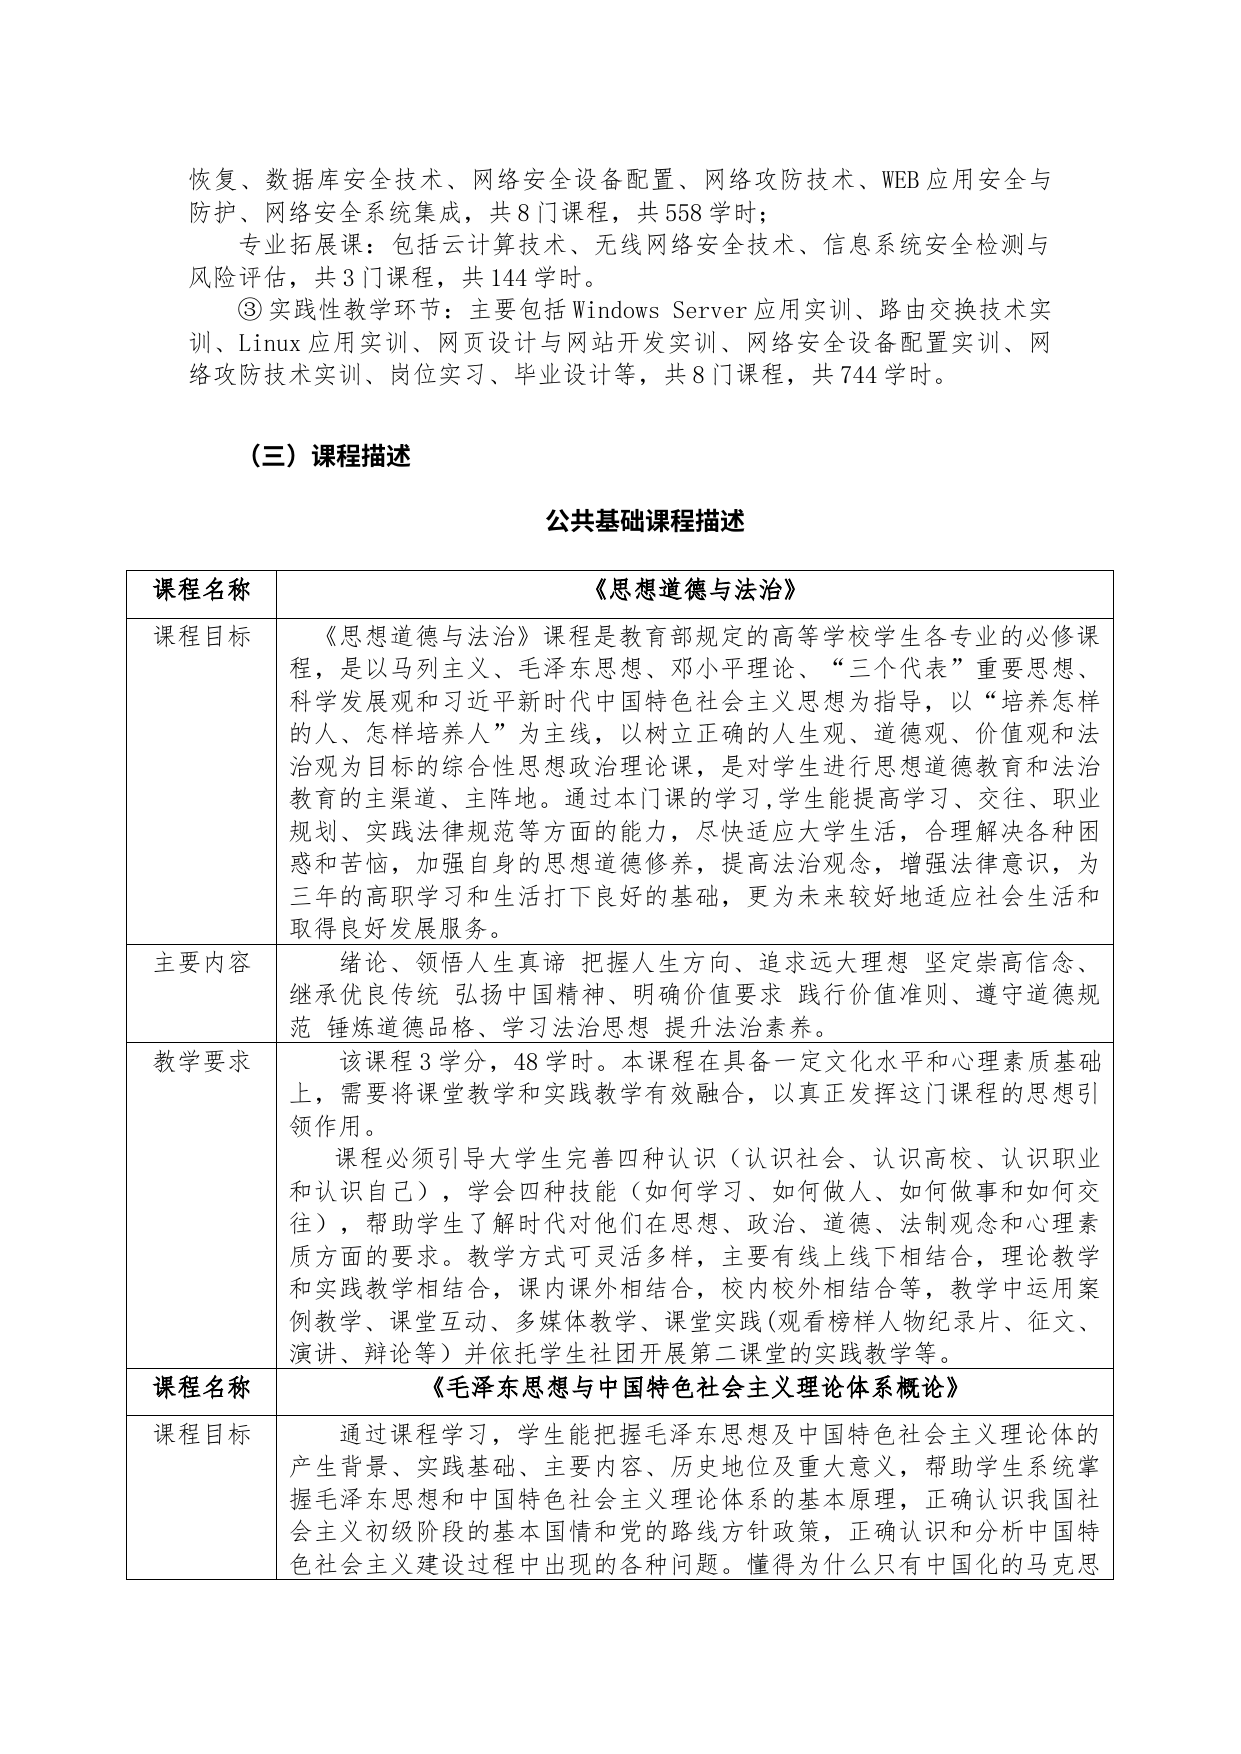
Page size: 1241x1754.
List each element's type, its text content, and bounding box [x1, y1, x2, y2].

text ③实践性教学环节：主要包括Windows Server应用实训、路由交换技术实训、Linux应用实训、网页设计与网站开发实训、网络安全设备配置实训、网络攻防技术实训、岗位实习、毕业设计等，共8门课程，共744学时。 [187, 292, 1053, 389]
table_cell 该课程3学分，48学时。本课程在具备一定文化水平和心理素质基础上，需要将课堂教学和实践教学有效融合，以真正发挥这门课程的思想引领作用。 课程必须引导大学生完善四种认识（认识社会、认识高校、认识职业和认识自己），学会四种技能（如何学习、如何做人、如何做事和如何交往），帮助学生了解时代对他们在思想、政治、道德、法制观念和心理素质方面的要求。教学方式可灵活多样，主要有线上线下相结合，理论教学和实践教学相结合，课内课外相结合，校内校外相结合等，教学中运用案例教学、课堂互动、多媒体教学、课堂实践(观看榜样人物纪录片、征文、演讲、辩论等）并依托学生社团开展第二课堂的实践教学等。 [277, 1043, 1113, 1368]
table_cell 课程目标 [127, 1416, 276, 1579]
table_cell 《思想道德与法治》课程是教育部规定的高等学校学生各专业的必修课程，是以马列主义、毛泽东思想、邓小平理论、“三个代表”重要思想、科学发展观和习近平新时代中国特色社会主义思想为指导，以“培养怎样的人、怎样培养人”为主线，以树立正确的人生观、道德观、价值观和法治观为目标的综合性思想政治理论课，是对学生进行思想道德教育和法治教育的主渠道、主阵地。通过本门课的学习,学生能提高学习、交往、职业规划、实践法律规范等方面的能力，尽快适应大学生活，合理解决各种困惑和苦恼，加强自身的思想道德修养，提高法治观念，增强法律意识，为三年的高职学习和生活打下良好的基础，更为未来较好地适应社会生活和取得良好发展服务。 [277, 619, 1113, 943]
table_header 课程名称 [127, 571, 276, 617]
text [187, 162, 1053, 227]
table_cell 课程名称 [127, 1369, 276, 1415]
table_cell 绪论、领悟人生真谛 把握人生方向、追求远大理想 坚定崇高信念、继承优良传统 弘扬中国精神、明确价值要求 践行价值准则、遵守道德规范 锤炼道德品格、学习法治思想 提升法治素养。 [277, 945, 1113, 1042]
table_cell 《毛泽东思想与中国特色社会主义理论体系概论》 [277, 1369, 1113, 1415]
table_cell 教学要求 [127, 1043, 276, 1368]
text 公共基础课程描述 [187, 487, 1053, 552]
table_cell 课程目标 [127, 619, 276, 943]
table_cell 主要内容 [127, 945, 276, 1042]
text 专业拓展课：包括云计算技术、无线网络安全技术、信息系统安全检测与风险评估，共3门课程，共144学时。 [187, 227, 1053, 292]
text （三）课程描述 [187, 422, 1053, 487]
table_header 《思想道德与法治》 [277, 571, 1113, 617]
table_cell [277, 1416, 1113, 1579]
